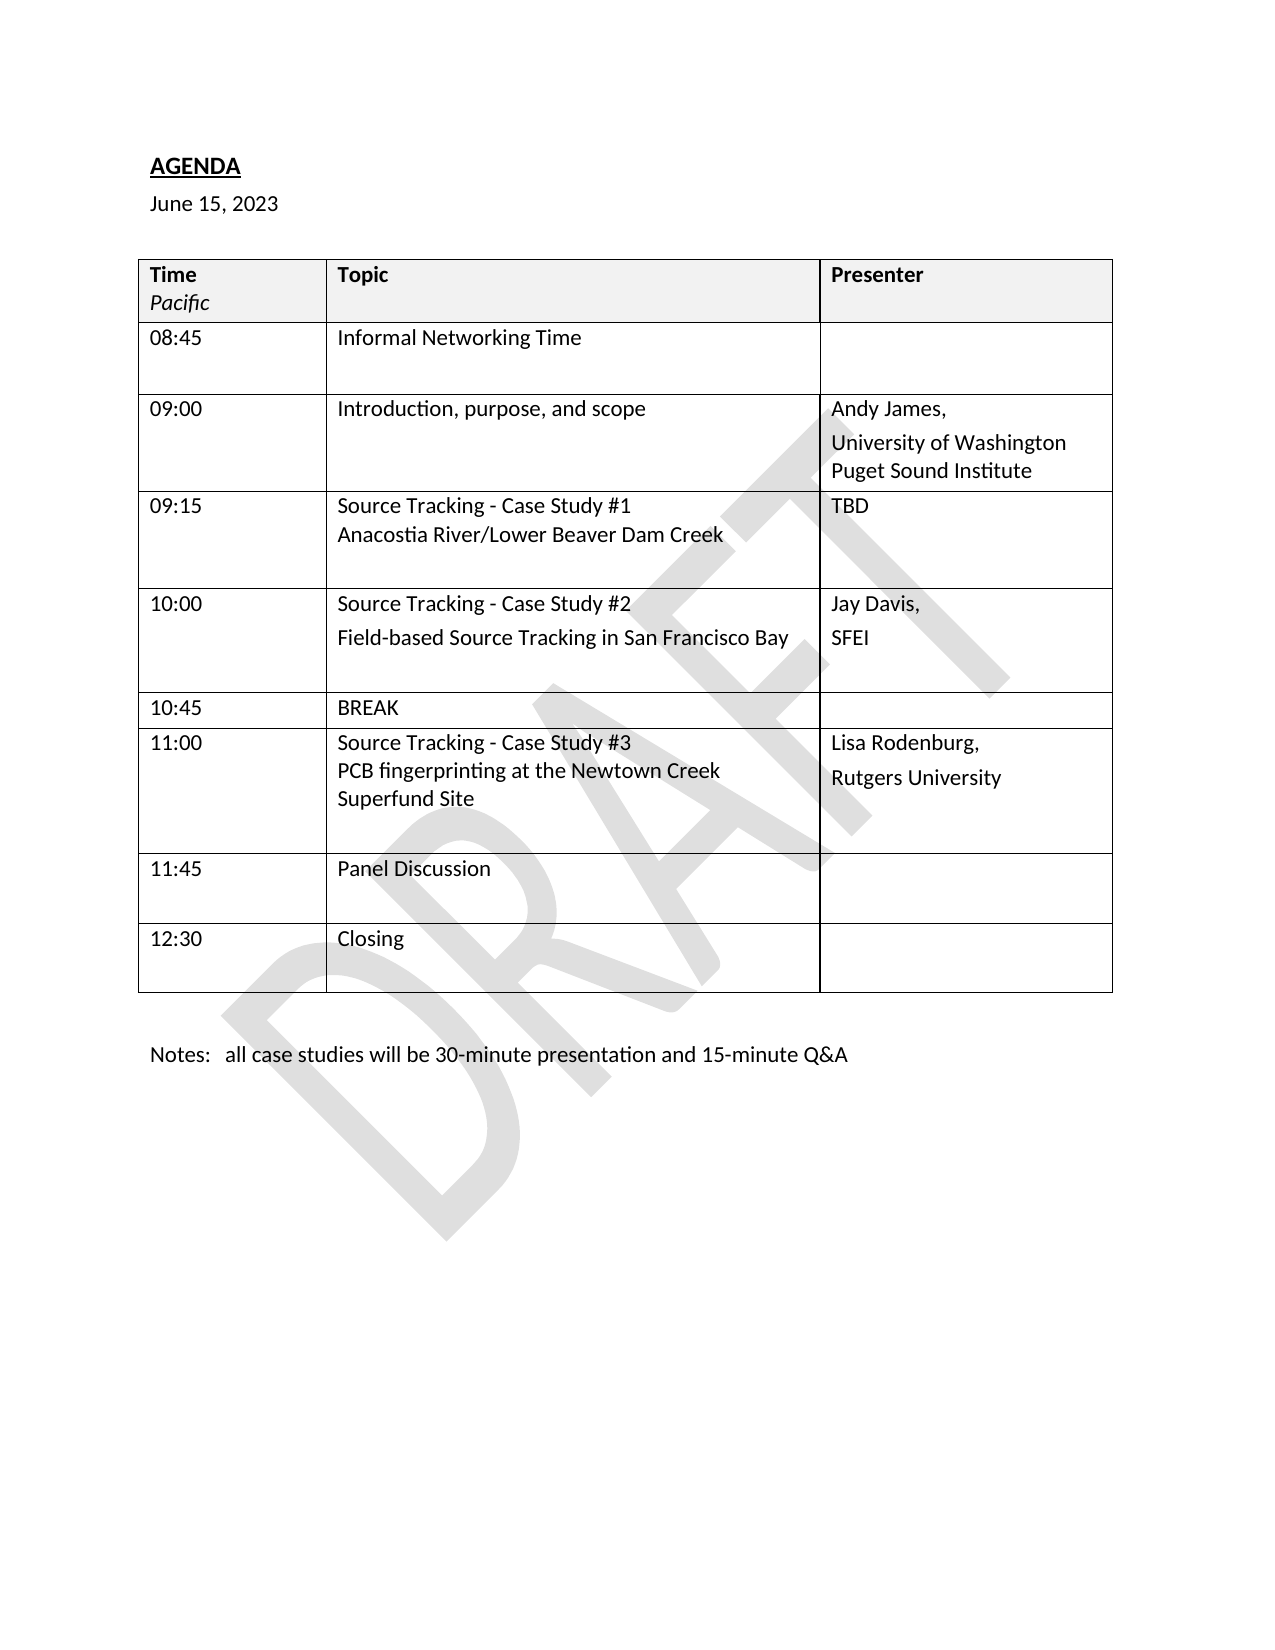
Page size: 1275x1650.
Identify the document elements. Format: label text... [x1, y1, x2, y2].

table_cell 12:30 [139, 924, 326, 992]
table_cell Source Tracking - Case Study #2 Field-based Source Tracking in San Francisco Bay [327, 589, 819, 692]
table_cell Informal Networking Time [327, 323, 820, 393]
table_cell 10:45 [139, 693, 326, 727]
table_cell Introduction, purpose, and scope [327, 395, 819, 491]
table_cell [821, 693, 1112, 727]
table_header Topic [327, 260, 819, 322]
table_cell 10:00 [139, 589, 326, 692]
table_cell [821, 924, 1112, 992]
table_cell [821, 854, 1112, 923]
text June 15, 2023 [150, 189, 1125, 217]
table_cell 09:15 [139, 492, 326, 588]
table_cell Source Tracking - Case Study #3 PCB fingerprinting at the Newtown Creek Superfund Site [327, 729, 819, 853]
table_cell Source Tracking - Case Study #1 Anacostia River/Lower Beaver Dam Creek [327, 492, 819, 588]
table_cell Panel Discussion [327, 854, 819, 923]
text AGENDA [150, 150, 1125, 181]
table_cell Closing [327, 924, 819, 992]
table_header Time Pacific [139, 260, 326, 322]
table_cell 11:45 [139, 854, 326, 923]
table_cell 08:45 [139, 323, 326, 393]
table_cell 11:00 [139, 729, 326, 853]
table_cell [821, 323, 1112, 393]
table_cell Jay Davis, SFEI [821, 589, 1112, 692]
table_cell BREAK [327, 693, 819, 727]
text Notes: all case studies will be 30-minute presentation and 15-minute Q&A [150, 1040, 1125, 1068]
table_cell Andy James, University of Washington Puget Sound Institute [821, 395, 1112, 491]
table_cell TBD [821, 492, 1112, 588]
table_header Presenter [821, 260, 1112, 322]
table_cell Lisa Rodenburg, Rutgers University [821, 729, 1112, 853]
table_cell 09:00 [139, 395, 326, 491]
